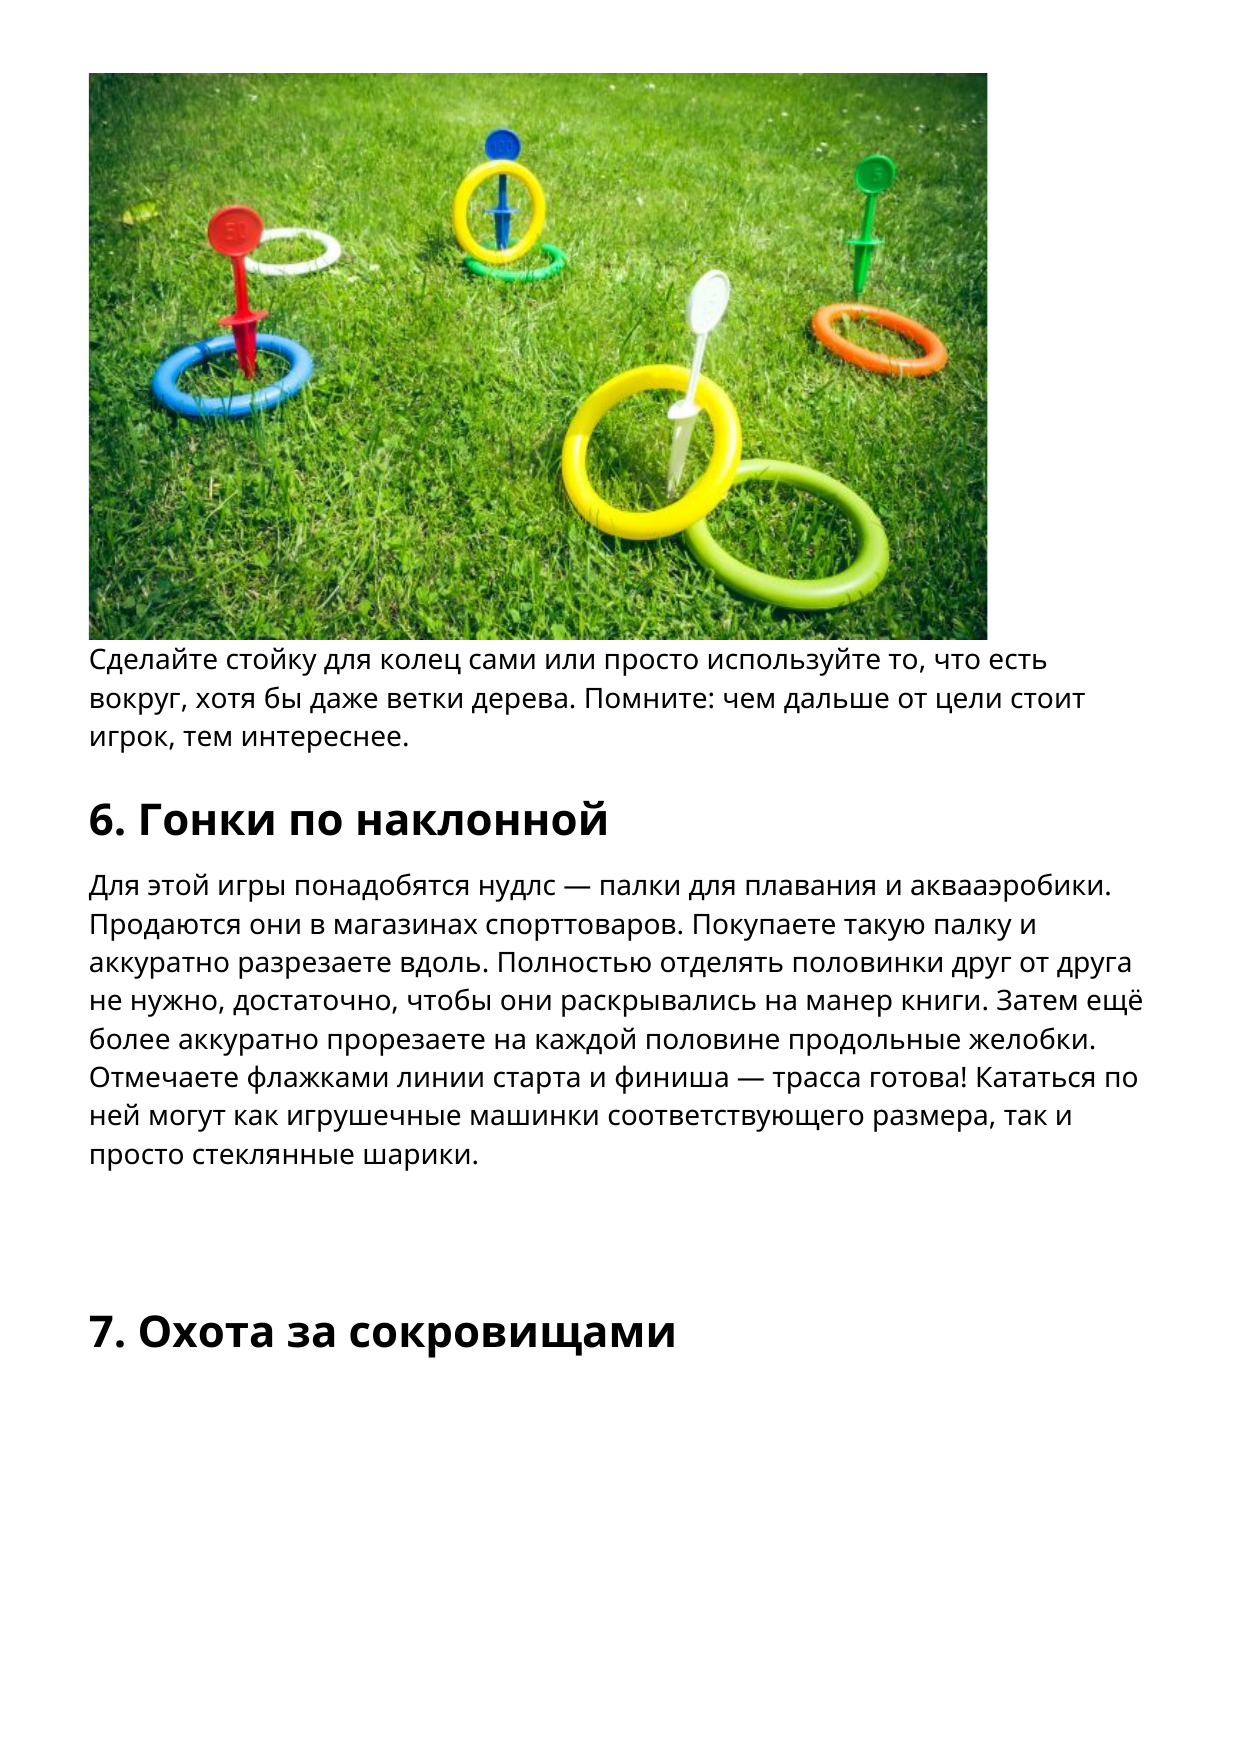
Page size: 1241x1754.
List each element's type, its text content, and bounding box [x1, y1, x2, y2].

picture [88, 73, 988, 640]
text 7. Охота за сокровищами [89, 1301, 1152, 1360]
text Для этой игры понадобятся нудлс — палки для плавания и аквааэробики. Продаются они в магазинах спорттоваров. Покупаете такую палку и аккуратно разрезаете вдоль. Полностью отделять половинки друг от друга не нужно, достаточно, чтобы они раскрывались на манер книги. Затем ещё более аккуратно прорезаете на каждой половине продольные желобки. Отмечаете флажками линии старта и финиша — трасса готова! Кататься по ней могут как игрушечные машинки соответствующего размера, так и просто стеклянные шарики. [89, 866, 1152, 1172]
text Сделайте стойку для колец сами или просто используйте то, что есть вокруг, хотя бы даже ветки дерева. Помните: чем дальше от цели стоит игрок, тем интереснее. [89, 639, 1152, 754]
text 6. Гонки по наклонной [89, 789, 1152, 848]
